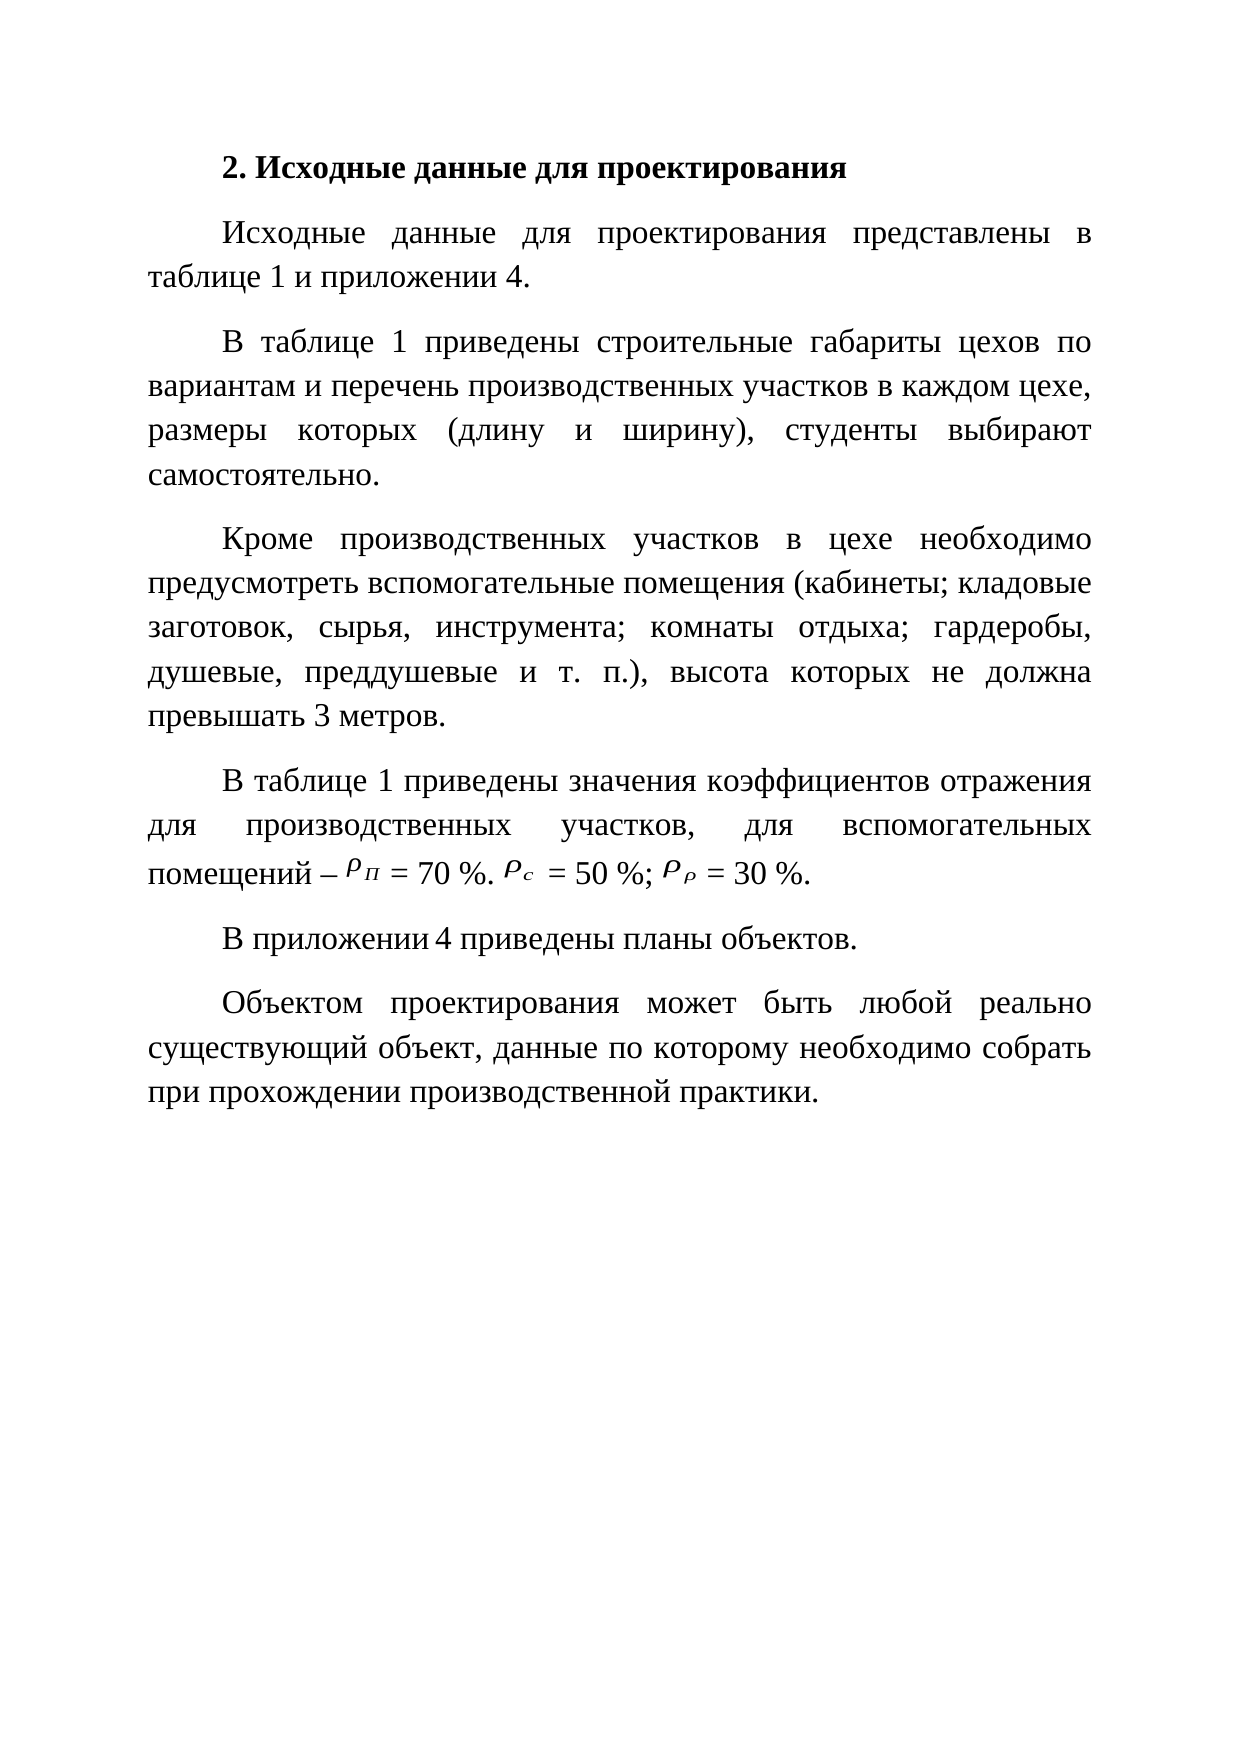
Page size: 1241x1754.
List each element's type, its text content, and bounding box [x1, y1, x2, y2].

text 2. Исходные данные для проектирования [148, 148, 1092, 186]
text В приложении 4 приведены планы объектов. [148, 918, 1092, 956]
text Объектом проектирования может быть любой реально существующий объект, данные по которому необходимо собрать при прохождении производственной практики. [148, 983, 1092, 1109]
text В таблице 1 приведены строительные габариты цехов по вариантам и перечень производственных участков в каждом цехе, размеры которых (длину и ширину), студенты выбирают самостоятельно. [148, 322, 1092, 492]
text Исходные данные для проектирования представлены в таблице 1 и приложении 4. [148, 213, 1092, 295]
text В таблице 1 приведены значения коэффициентов отражения для производственных участков, для вспомогательных помещений – = 70 %. = 50 %; = 30 %. [148, 760, 1092, 891]
text Кроме производственных участков в цехе необходимо предусмотреть вспомогательные помещения (кабинеты; кладовые заготовок, сырья, инструмента; комнаты отдыха; гардеробы, душевые, преддушевые и т. п.), высота которых не должна превышать 3 метров. [148, 519, 1092, 733]
